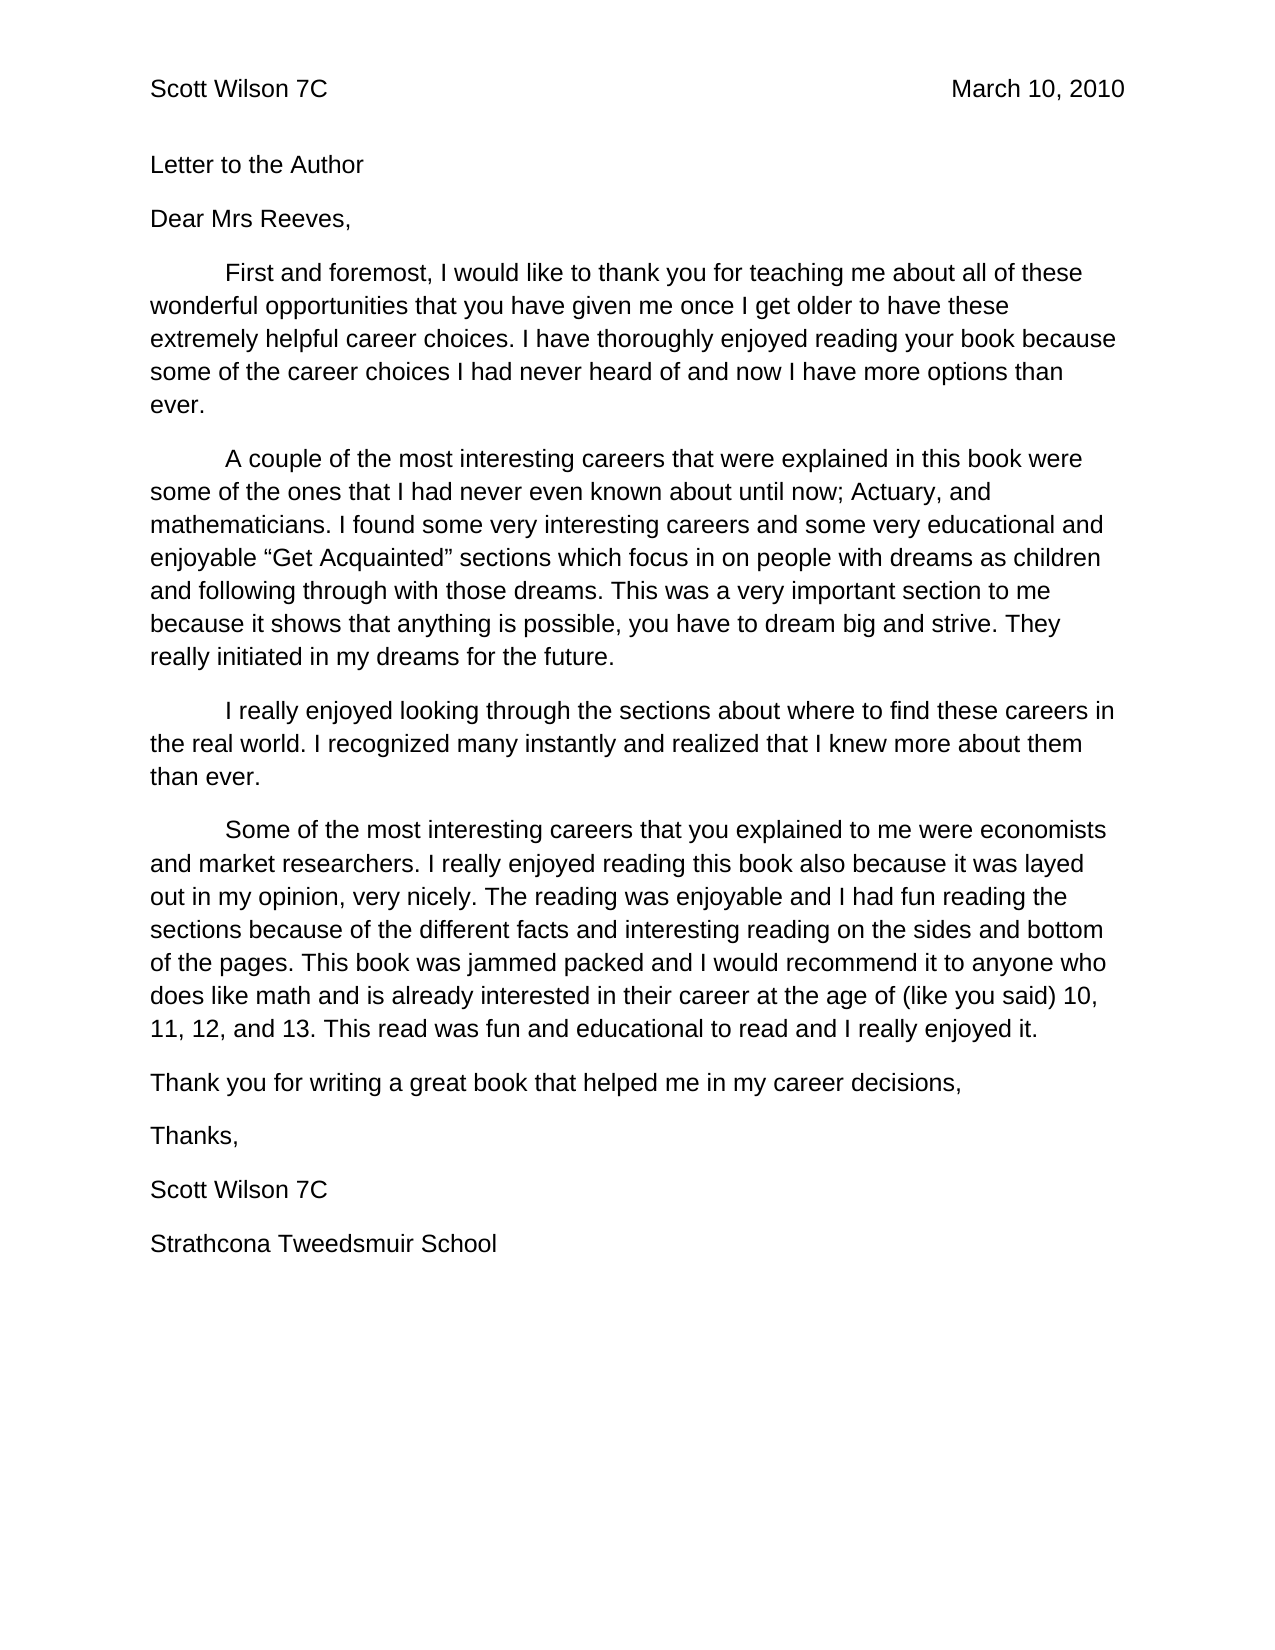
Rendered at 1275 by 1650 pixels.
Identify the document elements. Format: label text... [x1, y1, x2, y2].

text Strathcona Tweedsmuir School [150, 1229, 1125, 1258]
text Thank you for writing a great book that helped me in my career decisions, [150, 1067, 1125, 1096]
text Scott Wilson 7C [150, 1175, 1125, 1204]
text A couple of the most interesting careers that were explained in this book were some of the ones that I had never even known about until now; Actuary, and mathematicians. I found some very interesting careers and some very educational and enjoyable “Get Acquainted” sections which focus in on people with dreams as children and following through with those dreams. This was a very important section to me because it shows that anything is possible, you have to dream big and strive. They really initiated in my dreams for the future. [150, 444, 1125, 671]
text I really enjoyed looking through the sections about where to find these careers in the real world. I recognized many instantly and realized that I knew more about them than ever. [150, 696, 1125, 790]
text Some of the most interesting careers that you explained to me were economists and market researchers. I really enjoyed reading this book also because it was layed out in my opinion, very nicely. The reading was enjoyable and I had fun reading the sections because of the different facts and interesting reading on the sides and bottom of the pages. This book was jammed packed and I would recommend it to anyone who does like math and is already interested in their career at the age of (like you said) 10, 11, 12, and 13. This read was fun and educational to read and I really enjoyed it. [150, 816, 1125, 1042]
text First and foremost, I would like to thank you for teaching me about all of these wonderful opportunities that you have given me once I get older to have these extremely helpful career choices. I have thoroughly enjoyed reading your book because some of the career choices I had never heard of and now I have more options than ever. [150, 258, 1125, 418]
text Letter to the Author [150, 150, 1125, 179]
text Thanks, [150, 1121, 1125, 1150]
text Dear Mrs Reeves, [150, 204, 1125, 233]
